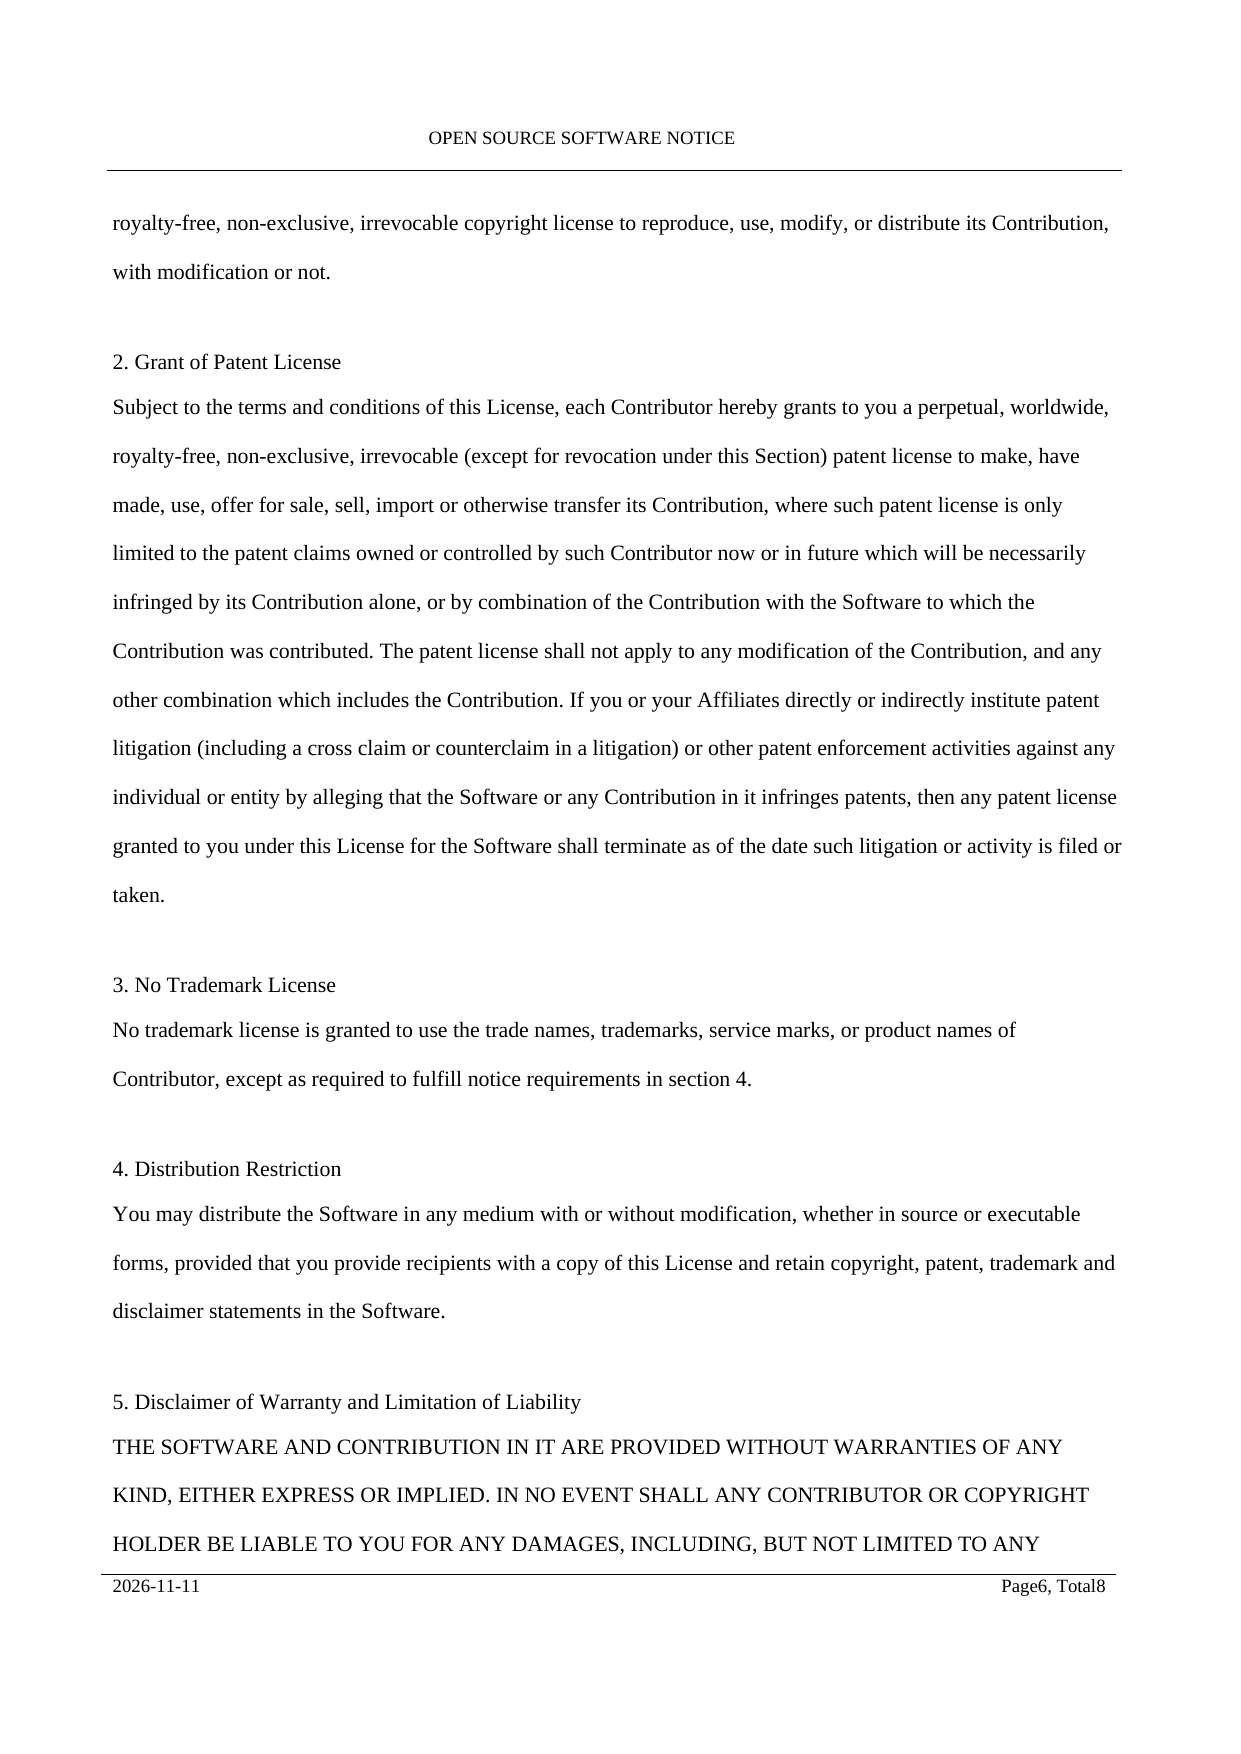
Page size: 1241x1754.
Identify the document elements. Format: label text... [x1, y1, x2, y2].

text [112, 206, 1128, 288]
text Subject to the terms and conditions of this License, each Contributor hereby grants to you a perpetual, worldwide, royalty-free, non-exclusive, irrevocable (except for revocation under this Section) patent license to make, have made, use, offer for sale, sell, import or otherwise transfer its Contribution, where such patent license is only limited to the patent claims owned or controlled by such Contributor now or in future which will be necessarily infringed by its Contribution alone, or by combination of the Contribution with the Software to which the Contribution was contributed. The patent license shall not apply to any modification of the Contribution, and any other combination which includes the Contribution. If you or your Affiliates directly or indirectly institute patent litigation (including a cross claim or counterclaim in a litigation) or other patent enforcement activities against any individual or entity by alleging that the Software or any Contribution in it infringes patents, then any patent license granted to you under this License for the Software shall terminate as of the date such litigation or activity is filed or taken. [112, 390, 1128, 910]
text 4. Distribution Restriction [112, 1152, 1128, 1185]
text 3. No Trademark License [112, 968, 1128, 1001]
text No trademark license is granted to use the trade names, trademarks, service marks, or product names of Contributor, except as required to fulfill notice requirements in section 4. [112, 1013, 1128, 1094]
text You may distribute the Software in any medium with or without modification, whether in source or executable forms, provided that you provide recipients with a copy of this License and retain copyright, patent, trademark and disclaimer statements in the Software. [112, 1197, 1128, 1327]
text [112, 1430, 1128, 1560]
text 2. Grant of Patent License [112, 345, 1128, 378]
text 5. Disclaimer of Warranty and Limitation of Liability [112, 1385, 1128, 1417]
